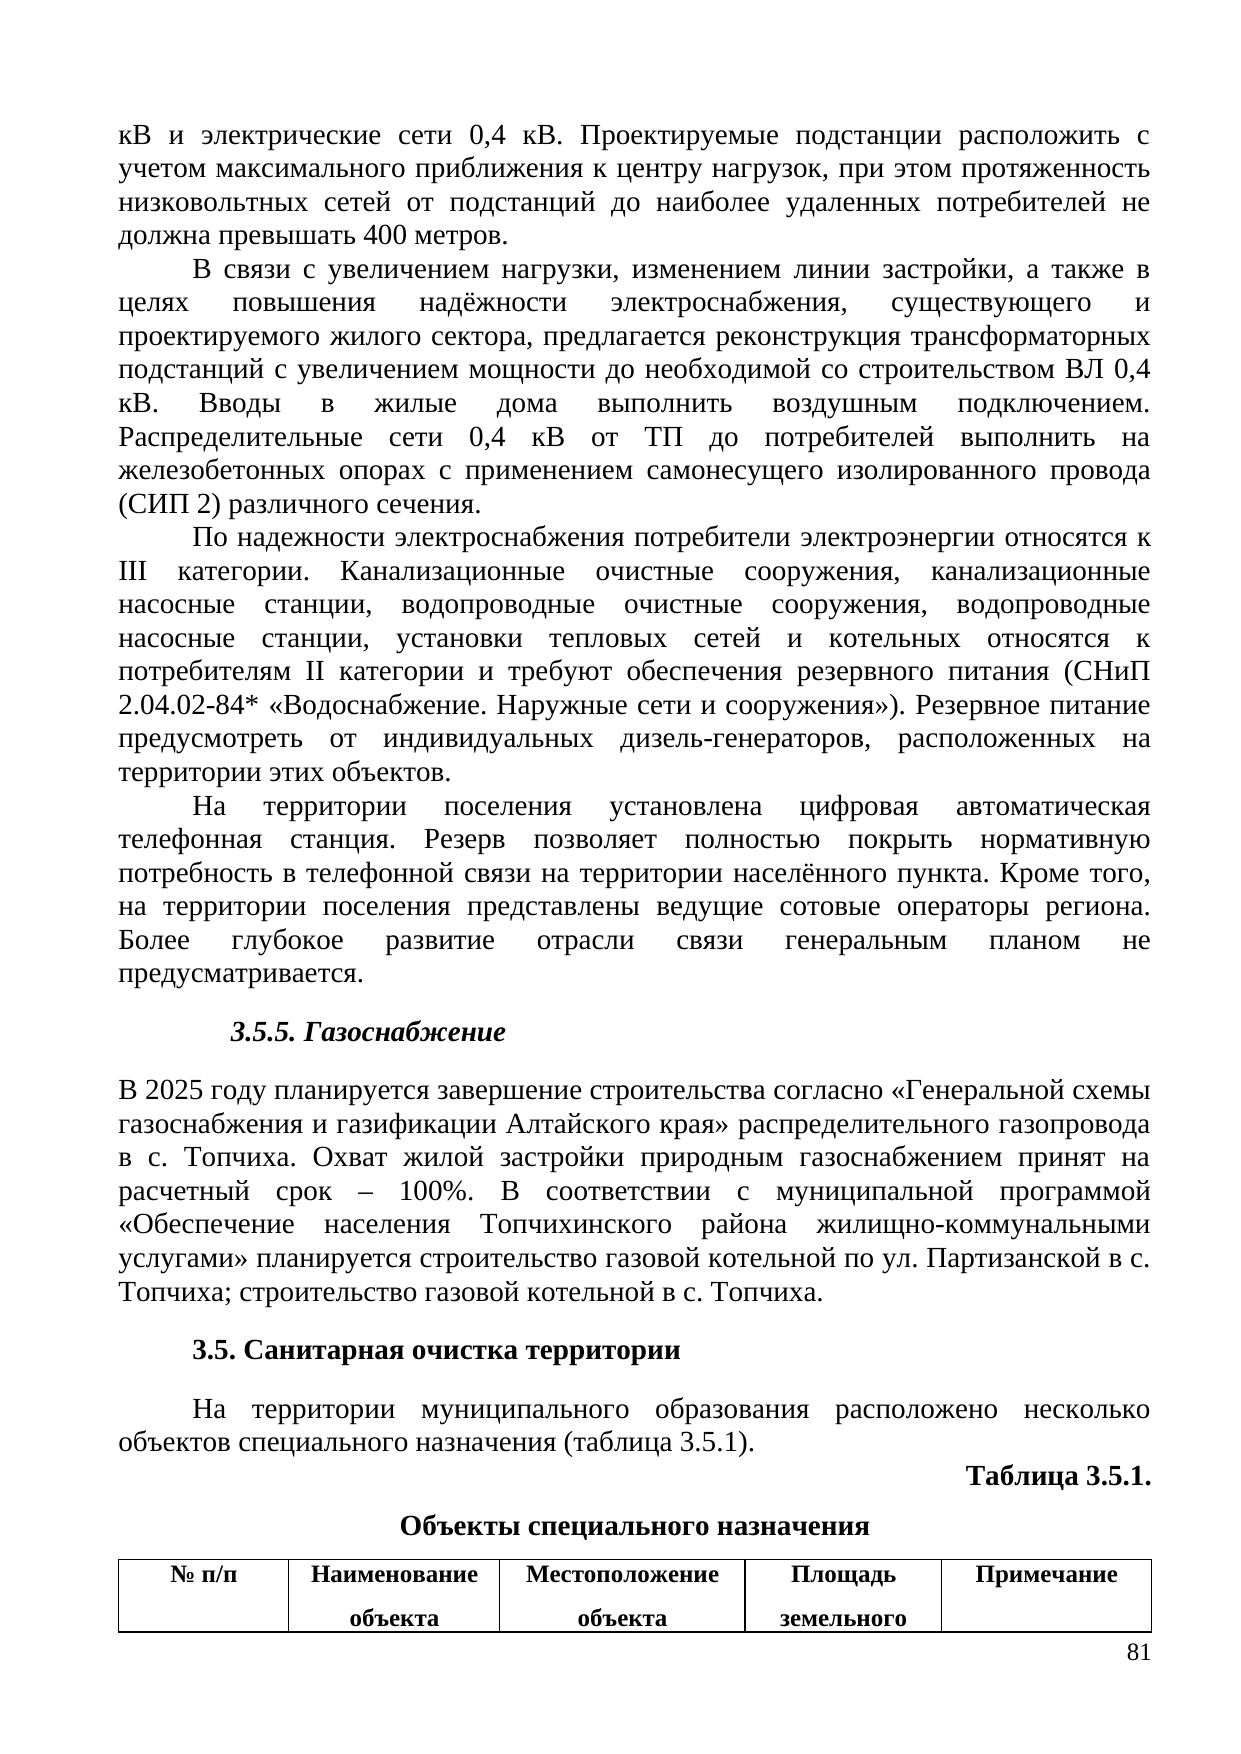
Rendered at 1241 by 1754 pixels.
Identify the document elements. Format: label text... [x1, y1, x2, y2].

text На территории муниципального образования расположено несколько объектов специального назначения (таблица 3.5.1). [118, 1391, 1152, 1458]
text 3.5.5. Газоснабжение [231, 1014, 1152, 1047]
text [118, 117, 1152, 251]
table_header № п/п [119, 1560, 288, 1631]
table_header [746, 1560, 941, 1631]
text В связи с увеличением нагрузки, изменением линии застройки, а также в целях повышения надёжности электроснабжения, существующего и проектируемого жилого сектора, предлагается реконструкция трансформаторных подстанций с увеличением мощности до необходимой со строительством ВЛ 0,4 кВ. Вводы в жилые дома выполнить воздушным подключением. Распределительные сети 0,4 кВ от ТП до потребителей выполнить на железобетонных опорах с применением самонесущего изолированного провода (СИП 2) различного сечения. [118, 251, 1152, 519]
text Объекты специального назначения [118, 1508, 1152, 1542]
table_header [289, 1560, 499, 1631]
text На территории поселения установлена цифровая автоматическая телефонная станция. Резерв позволяет полностью покрыть нормативную потребность в телефонной связи на территории населённого пункта. Кроме того, на территории поселения представлены ведущие сотовые операторы региона. Более глубокое развитие отрасли связи генеральным планом не предусматривается. [118, 788, 1152, 989]
text Таблица 3.5.1. [118, 1458, 1152, 1491]
table_header Примечание [942, 1560, 1151, 1631]
text В 2025 году планируется завершение строительства согласно «Генеральной схемы газоснабжения и газификации Алтайского края» распределительного газопровода в с. Топчиха. Охват жилой застройки природным газоснабжением принят на расчетный срок – 100%. В соответствии с муниципальной программой «Обеспечение населения Топчихинского района жилищно-коммунальными услугами» планируется строительство газовой котельной по ул. Партизанской в с. Топчиха; строительство газовой котельной в с. Топчиха. [118, 1072, 1152, 1307]
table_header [500, 1560, 744, 1631]
text По надежности электроснабжения потребители электроэнергии относятся к III категории. Канализационные очистные сооружения, канализационные насосные станции, водопроводные очистные сооружения, водопроводные насосные станции, установки тепловых сетей и котельных относятся к потребителям II категории и требуют обеспечения резервного питания (СНиП 2.04.02-84* «Водоснабжение. Наружные сети и сооружения»). Резервное питание предусмотреть от индивидуальных дизель-генераторов, расположенных на территории этих объектов. [118, 519, 1152, 788]
text 3.5. Санитарная очистка территории [118, 1332, 1152, 1366]
